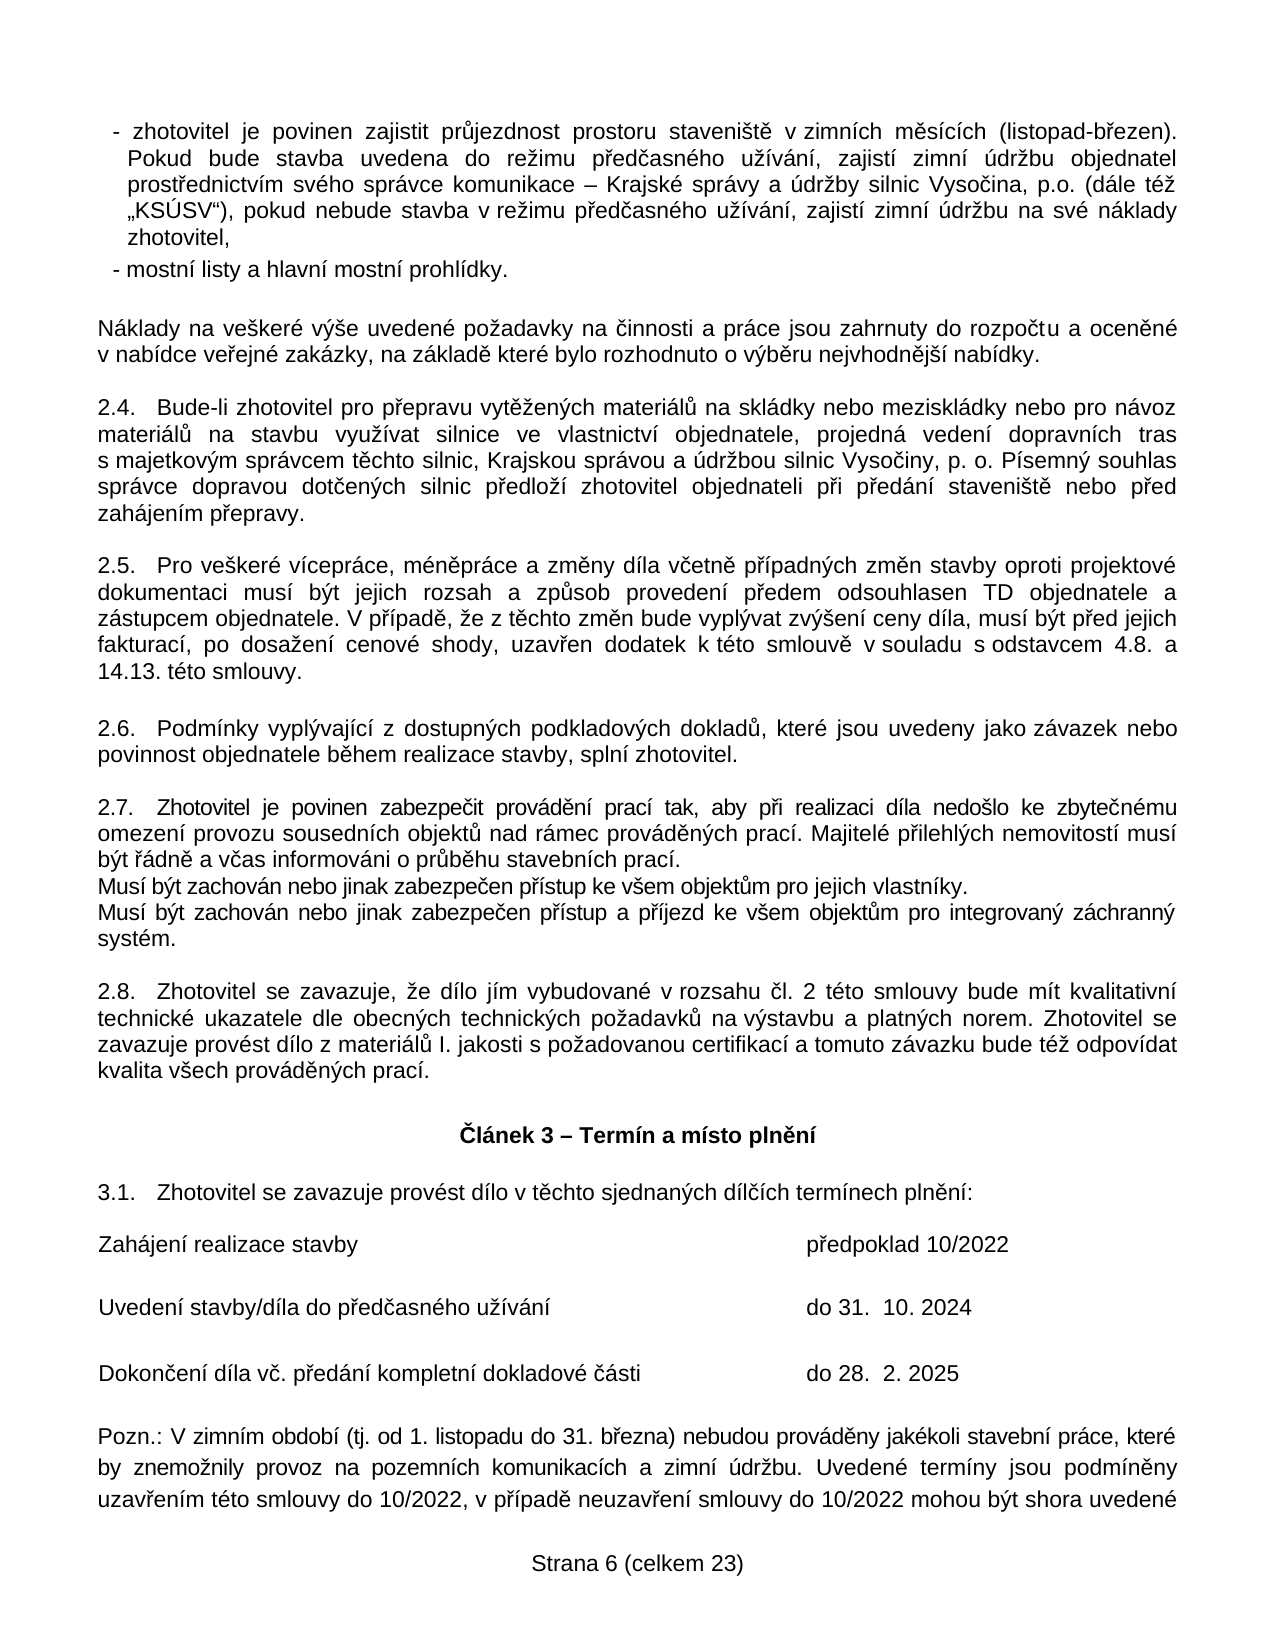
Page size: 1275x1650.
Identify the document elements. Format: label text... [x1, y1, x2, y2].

list Zhotovitel se zavazuje, že dílo jím vybudované v rozsahu čl. 2 této smlouvy bude mít kvalitativní technické ukazatele dle obecných technických požadavků na výstavbu a platných norem. Zhotovitel se zavazuje provést dílo z materiálů I. jakosti s požadovanou certifikací a tomuto závazku bude též odpovídat kvalita všech prováděných prací. [97, 978, 1177, 1083]
list Podmínky vyplývající z dostupných podkladových dokladů, které jsou uvedeny jako závazek nebo povinnost objednatele během realizace stavby, splní zhotovitel. [97, 714, 1177, 767]
text 3.1. Zhotovitel se zavazuje provést dílo v těchto sjednaných dílčích termínech plnění: [97, 1178, 1177, 1205]
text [97, 1423, 1177, 1512]
list Bude-li zhotovitel pro přepravu vytěžených materiálů na skládky nebo meziskládky nebo pro návoz materiálů na stavbu využívat silnice ve vlastnictví objednatele, projedná vedení dopravních tras s majetkovým správcem těchto silnic, Krajskou správou a údržbou silnic Vysočiny, p. o. Písemný souhlas správce dopravou dotčených silnic předloží zhotovitel objednateli při předání staveniště nebo před zahájením přepravy. [97, 394, 1177, 526]
text Musí být zachován nebo jinak zabezpečen přístup a příjezd ke všem objektům pro integrovaný záchranný systém. [97, 899, 1177, 952]
list Pro veškeré vícepráce, méněpráce a změny díla včetně případných změn stavby oproti projektové dokumentaci musí být jejich rozsah a způsob provedení předem odsouhlasen TD objednatele a zástupcem objednatele. V případě, že z těchto změn bude vyplývat zvýšení ceny díla, musí být před jejich fakturací, po dosažení cenové shody, uzavřen dodatek k této smlouvě v souladu s odstavcem 4.8. a 14.13. této smlouvy. [97, 552, 1177, 684]
list Zhotovitel je povinen zabezpečit provádění prací tak, aby při realizaci díla nedošlo ke zbytečnému omezení provozu sousedních objektů nad rámec prováděných prací. Majitelé přilehlých nemovitostí musí být řádně a včas informováni o průběhu stavebních prací. [97, 794, 1177, 873]
text - zhotovitel je povinen zajistit průjezdnost prostoru staveniště v zimních měsících (listopad-březen). Pokud bude stavba uvedena do režimu předčasného užívání, zajistí zimní údržbu objednatel prostřednictvím svého správce komunikace – Krajské správy a údržby silnic Vysočina, p.o. (dále též „KSÚSV“), pokud nebude stavba v režimu předčasného užívání, zajistí zimní údržbu na své náklady zhotovitel, [112, 118, 1177, 250]
text - mostní listy a hlavní mostní prohlídky. [112, 256, 1177, 282]
title Zahájení realizace stavby předpoklad 10/2022 [98, 1231, 1177, 1258]
title Náklady na veškeré výše uvedené požadavky na činnosti a práce jsou zahrnuty do rozpočtu a oceněné v nabídce veřejné zakázky, na základě které bylo rozhodnuto o výběru nejvhodnější nabídky. [97, 315, 1177, 368]
title Uvedení stavby/díla do předčasného užívání do 31. 10. 2024 [98, 1294, 1177, 1321]
text Musí být zachován nebo jinak zabezpečen přístup ke všem objektům pro jejich vlastníky. [97, 873, 1177, 899]
text Článek 3 – Termín a místo plnění [97, 1122, 1177, 1149]
text Dokončení díla vč. předání kompletní dokladové části do 28. 2. 2025 [98, 1359, 1177, 1386]
